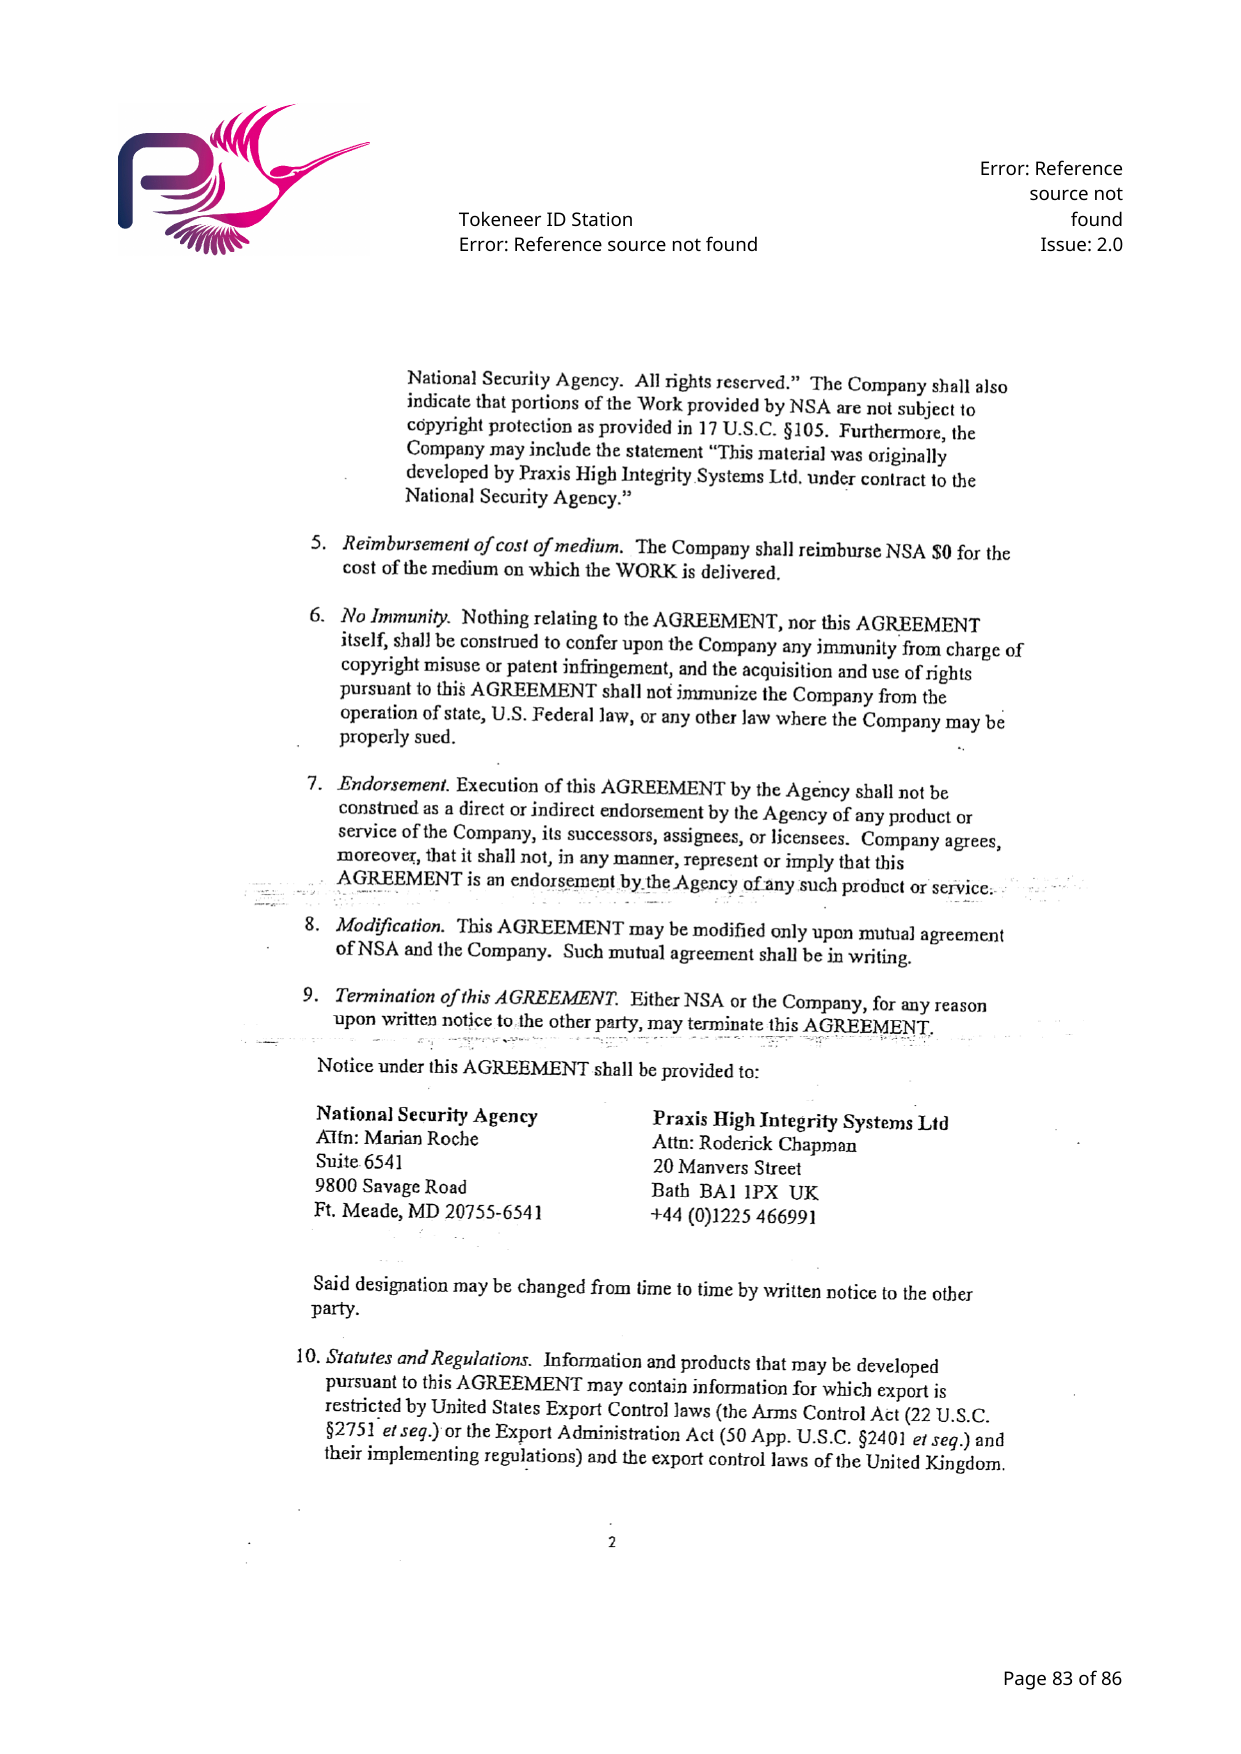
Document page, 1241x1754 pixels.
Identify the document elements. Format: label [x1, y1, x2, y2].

picture [118, 103, 370, 256]
picture [241, 348, 1088, 1567]
